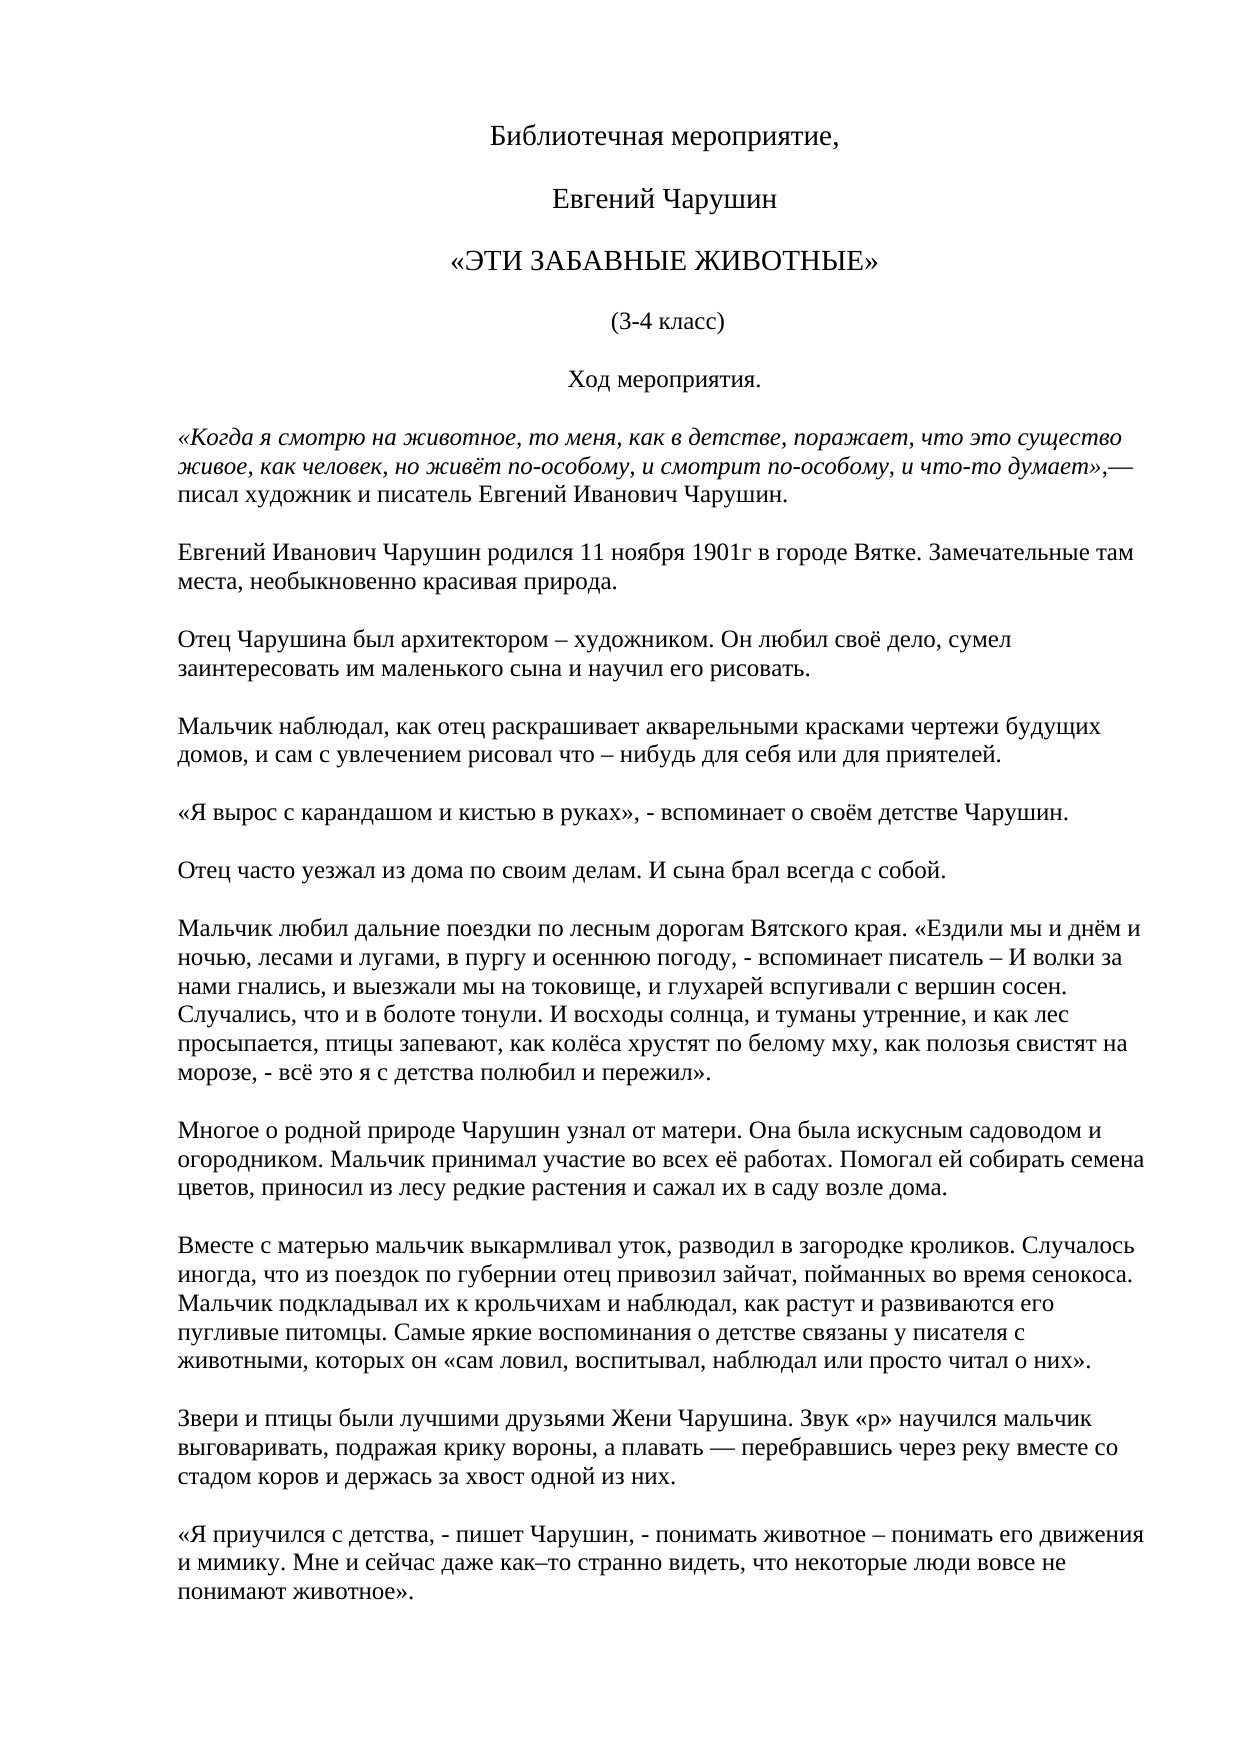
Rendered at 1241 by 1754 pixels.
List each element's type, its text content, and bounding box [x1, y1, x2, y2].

text Многое о родной природе Чарушин узнал от матери. Она была искусным садоводом и огородником. Мальчик принимал участие во всех её работах. Помогал ей собирать семена цветов, приносил из лесу редкие растения и сажал их в саду возле дома. [177, 1115, 1152, 1201]
text «Я вырос с карандашом и кистью в руках», - вспоминает о своём детстве Чарушин. [177, 797, 1152, 826]
text «ЭТИ ЗАБАВНЫЕ ЖИВОТНЫЕ» [177, 243, 1152, 277]
text Мальчик любил дальние поездки по лесным дорогам Вятского края. «Ездили мы и днём и ночью, лесами и лугами, в пургу и осеннюю погоду, - вспоминает писатель – И волки за нами гнались, и выезжали мы на токовище, и глухарей вспугивали с вершин сосен. Случались, что и в болоте тонули. И восходы солнца, и туманы утренние, и как лес просыпается, птицы запевают, как колёса хрустят по белому мху, как полозья свистят на морозе, - всё это я с детства полюбил и пережил». [177, 913, 1152, 1086]
text «Я приучился с детства, - пишет Чарушин, - понимать животное – понимать его движения и мимику. Мне и сейчас даже как–то странно видеть, что некоторые люди вовсе не понимают животное». [177, 1519, 1152, 1605]
text Вместе с матерью мальчик выкармливал уток, разводил в загородке кроликов. Случалось иногда, что из поездок по губернии отец привозил зайчат, пойманных во время сенокоса. Мальчик подкладывал их к крольчихам и наблюдал, как растут и развиваются его пугливые питомцы. Самые яркие воспоминания о детстве связаны у писателя с животными, которых он «сам ловил, воспитывал, наблюдал или просто читал о них». [177, 1230, 1152, 1374]
text Отец Чарушина был архитектором – художником. Он любил своё дело, сумел заинтересовать им маленького сына и научил его рисовать. [177, 624, 1152, 682]
text Евгений Чарушин [177, 181, 1152, 214]
text Отец часто уезжал из дома по своим делам. И сына брал всегда с собой. [177, 855, 1152, 884]
text Библиотечная мероприятие, [177, 118, 1152, 152]
text Ход мероприятия. [177, 364, 1152, 393]
text (3-4 класс) [177, 306, 1152, 335]
text Евгений Иванович Чарушин родился 11 ноября 1901г в городе Вятке. Замечательные там места, необыкновенно красивая природа. [177, 537, 1152, 595]
text Звери и птицы были лучшими друзьями Жени Чарушина. Звук «р» научился мальчик выговаривать, подражая крику вороны, а плавать — перебравшись через реку вместе со стадом коров и держась за хвост одной из них. [177, 1403, 1152, 1489]
text Мальчик наблюдал, как отец раскрашивает акварельными красками чертежи будущих домов, и сам с увлечением рисовал что – нибудь для себя или для приятелей. [177, 711, 1152, 768]
text «Когда я смотрю на животное, то меня, как в детстве, поражает, что это существо живое, как человек, но живёт по-особому, и смотрит по-особому, и что-то думает»,— писал художник и писатель Евгений Иванович Чарушин. [177, 422, 1152, 508]
